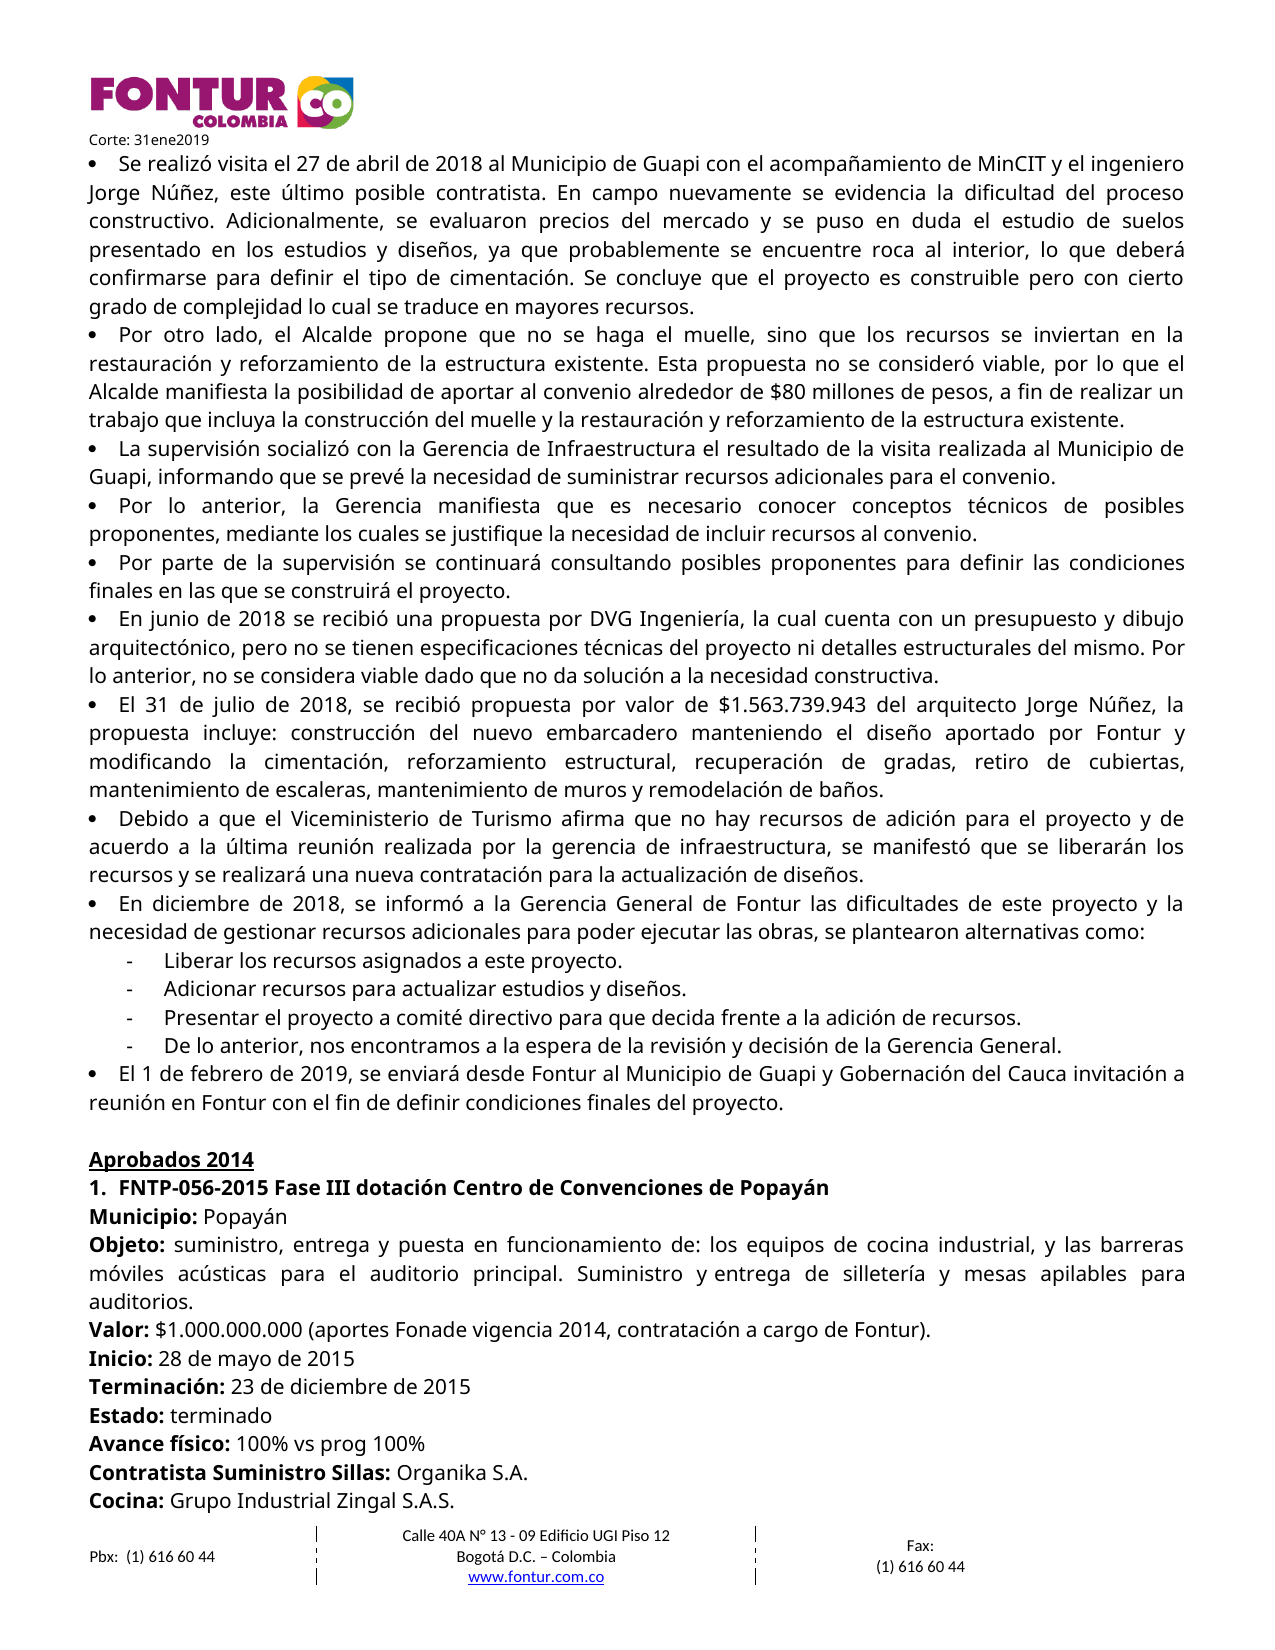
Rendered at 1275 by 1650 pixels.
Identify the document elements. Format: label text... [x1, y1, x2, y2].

list Adicionar recursos para actualizar estudios y diseños. [126, 974, 1186, 1003]
list Se realizó visita el 27 de abril de 2018 al Municipio de Guapi con el acompañamiento de MinCIT y el ingeniero Jorge Núñez, este último posible contratista. En campo nuevamente se evidencia la dificultad del proceso constructivo. Adicionalmente, se evaluaron precios del mercado y se puso en duda el estudio de suelos presentado en los estudios y diseños, ya que probablemente se encuentre roca al interior, lo que deberá confirmarse para definir el tipo de cimentación. Se concluye que el proyecto es construible pero con cierto grado de complejidad lo cual se traduce en mayores recursos. [89, 149, 1186, 320]
list FNTP-056-2015 Fase III dotación Centro de Convenciones de Popayán [89, 1173, 269, 1202]
text Valor: $1.000.000.000 (aportes Fonade vigencia 2014, contratación a cargo de Fontur). [89, 1316, 1186, 1344]
list Aprobados 2014 [89, 1145, 1186, 1173]
text Objeto: suministro, entrega y puesta en funcionamiento de: los equipos de cocina industrial, y las barreras móviles acústicas para el auditorio principal. Suministro y entrega de silletería y mesas apilables para auditorios. [89, 1230, 1186, 1316]
list Debido a que el Viceministerio de Turismo afirma que no hay recursos de adición para el proyecto y de acuerdo a la última reunión realizada por la gerencia de infraestructura, se manifestó que se liberarán los recursos y se realizará una nueva contratación para la actualización de diseños. [89, 804, 1186, 889]
list En junio de 2018 se recibió una propuesta por DVG Ingeniería, la cual cuenta con un presupuesto y dibujo arquitectónico, pero no se tienen especificaciones técnicas del proyecto ni detalles estructurales del mismo. Por lo anterior, no se considera viable dado que no da solución a la necesidad constructiva. [89, 604, 1186, 690]
list Por otro lado, el Alcalde propone que no se haga el muelle, sino que los recursos se inviertan en la restauración y reforzamiento de la estructura existente. Esta propuesta no se consideró viable, por lo que el Alcalde manifiesta la posibilidad de aportar al convenio alrededor de $80 millones de pesos, a fin de realizar un trabajo que incluya la construcción del muelle y la restauración y reforzamiento de la estructura existente. [89, 320, 1186, 434]
list Por lo anterior, la Gerencia manifiesta que es necesario conocer conceptos técnicos de posibles proponentes, mediante los cuales se justifique la necesidad de incluir recursos al convenio. [89, 491, 1186, 548]
text Avance físico: 100% vs prog 100% [89, 1429, 1186, 1458]
list De lo anterior, nos encontramos a la espera de la revisión y decisión de la Gerencia General. [126, 1031, 1186, 1059]
list Liberar los recursos asignados a este proyecto. [126, 946, 1186, 974]
list El 1 de febrero de 2019, se enviará desde Fontur al Municipio de Guapi y Gobernación del Cauca invitación a reunión en Fontur con el fin de definir condiciones finales del proyecto. [89, 1059, 1186, 1116]
list FNTP-056-2015 Fase III dotación Centro de Convenciones de Popayán [274, 1173, 1186, 1202]
text Cocina: Grupo Industrial Zingal S.A.S. [89, 1486, 1186, 1514]
text Estado: terminado [89, 1401, 1186, 1429]
text Municipio: Popayán [89, 1202, 1186, 1230]
text Terminación: 23 de diciembre de 2015 [89, 1372, 1186, 1401]
picture [88, 73, 355, 130]
list La supervisión socializó con la Gerencia de Infraestructura el resultado de la visita realizada al Municipio de Guapi, informando que se prevé la necesidad de suministrar recursos adicionales para el convenio. [89, 434, 1186, 491]
list Presentar el proyecto a comité directivo para que decida frente a la adición de recursos. [126, 1003, 1186, 1031]
text Inicio: 28 de mayo de 2015 [89, 1344, 1186, 1372]
list El 31 de julio de 2018, se recibió propuesta por valor de $1.563.739.943 del arquitecto Jorge Núñez, la propuesta incluye: construcción del nuevo embarcadero manteniendo el diseño aportado por Fontur y modificando la cimentación, reforzamiento estructural, recuperación de gradas, retiro de cubiertas, mantenimiento de escaleras, mantenimiento de muros y remodelación de baños. [89, 690, 1186, 804]
list En diciembre de 2018, se informó a la Gerencia General de Fontur las dificultades de este proyecto y la necesidad de gestionar recursos adicionales para poder ejecutar las obras, se plantearon alternativas como: [89, 889, 1186, 946]
text Contratista Suministro Sillas: Organika S.A. [89, 1458, 1186, 1486]
list Por parte de la supervisión se continuará consultando posibles proponentes para definir las condiciones finales en las que se construirá el proyecto. [89, 548, 1186, 604]
